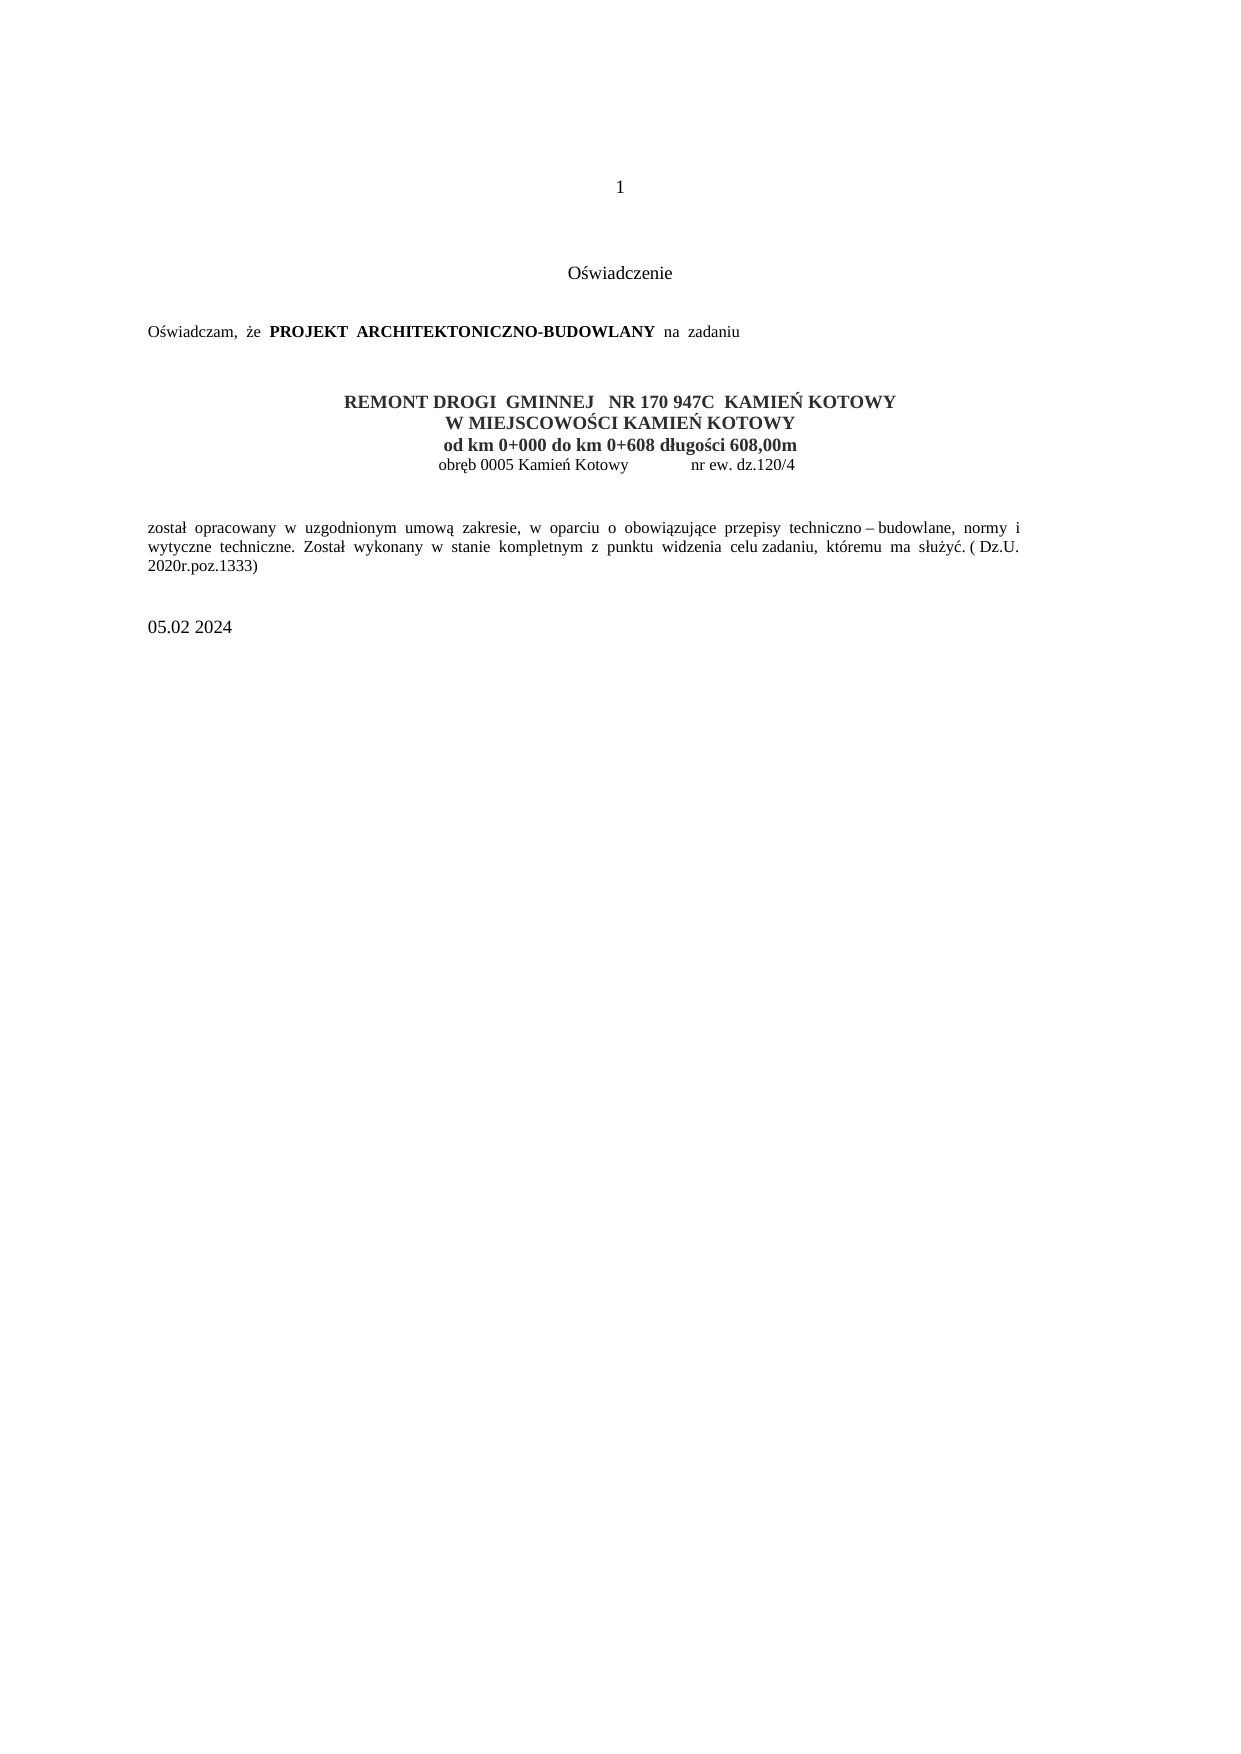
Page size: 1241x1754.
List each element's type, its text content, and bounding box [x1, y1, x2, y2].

text REMONT DROGI GMINNEJ NR 170 947C KAMIEŃ KOTOWY [148, 391, 1093, 412]
text 05.02 2024 [148, 616, 1093, 637]
text 1 [148, 176, 1093, 197]
text został opracowany w uzgodnionym umową zakresie, w oparciu o obowiązujące przepisy techniczno – budowlane, normy i wytyczne techniczne. Został wykonany w stanie kompletnym z punktu widzenia celu zadaniu, któremu ma służyć. ( Dz.U. 2020r.poz.1333) [148, 517, 1093, 575]
text Oświadczam, że PROJEKT ARCHITEKTONICZNO-BUDOWLANY na zadaniu [148, 322, 1093, 341]
text od km 0+000 do km 0+608 długości 608,00m [148, 434, 1093, 455]
text obręb 0005 Kamień Kotowy nr ew. dz.120/4 [148, 455, 1093, 474]
text Oświadczenie [148, 262, 1093, 283]
text W MIEJSCOWOŚCI KAMIEŃ KOTOWY [148, 412, 1093, 434]
